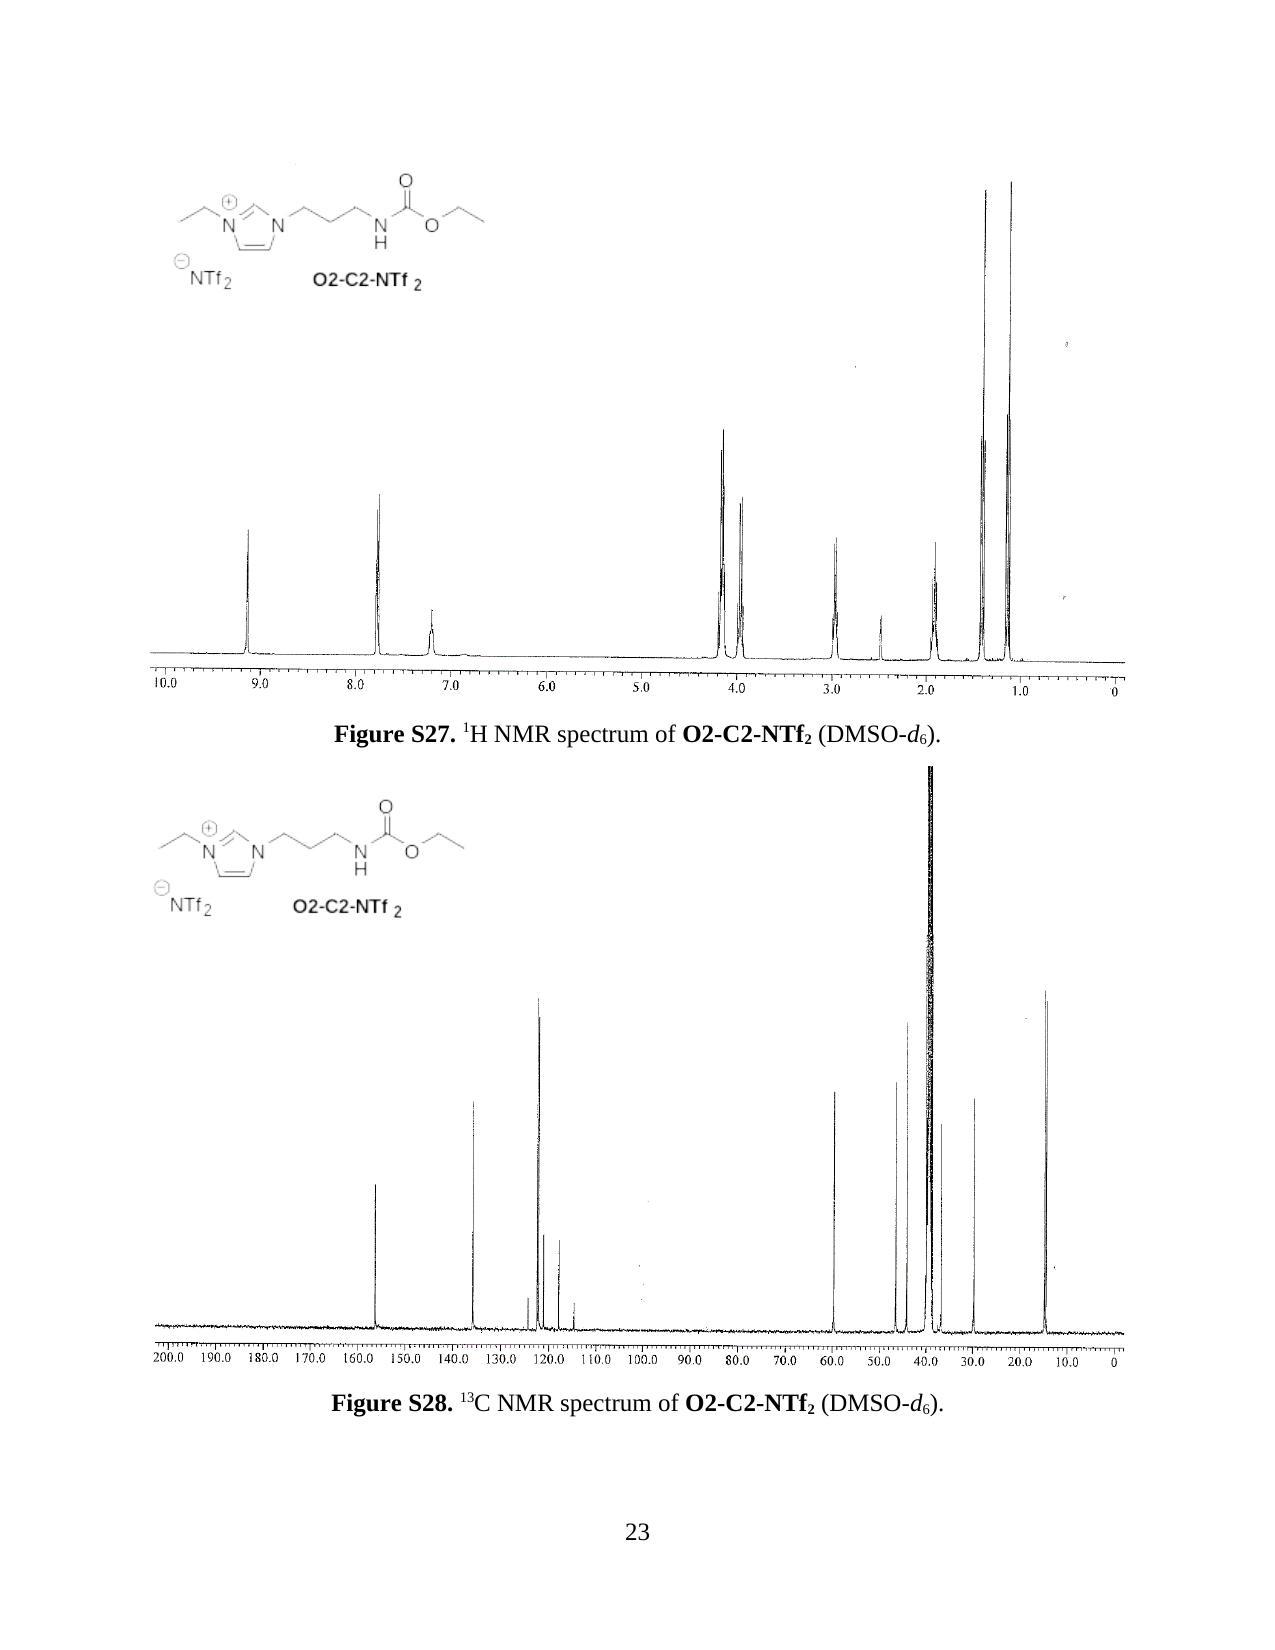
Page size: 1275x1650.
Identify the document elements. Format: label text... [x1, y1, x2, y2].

text Figure S27. 1H NMR spectrum of O2-C2-NTf2 (DMSO-d6). [150, 719, 1125, 748]
picture [150, 766, 1125, 1370]
picture [150, 150, 1125, 700]
text Figure S28. 13C NMR spectrum of O2-C2-NTf2 (DMSO-d6). [150, 1388, 1125, 1417]
